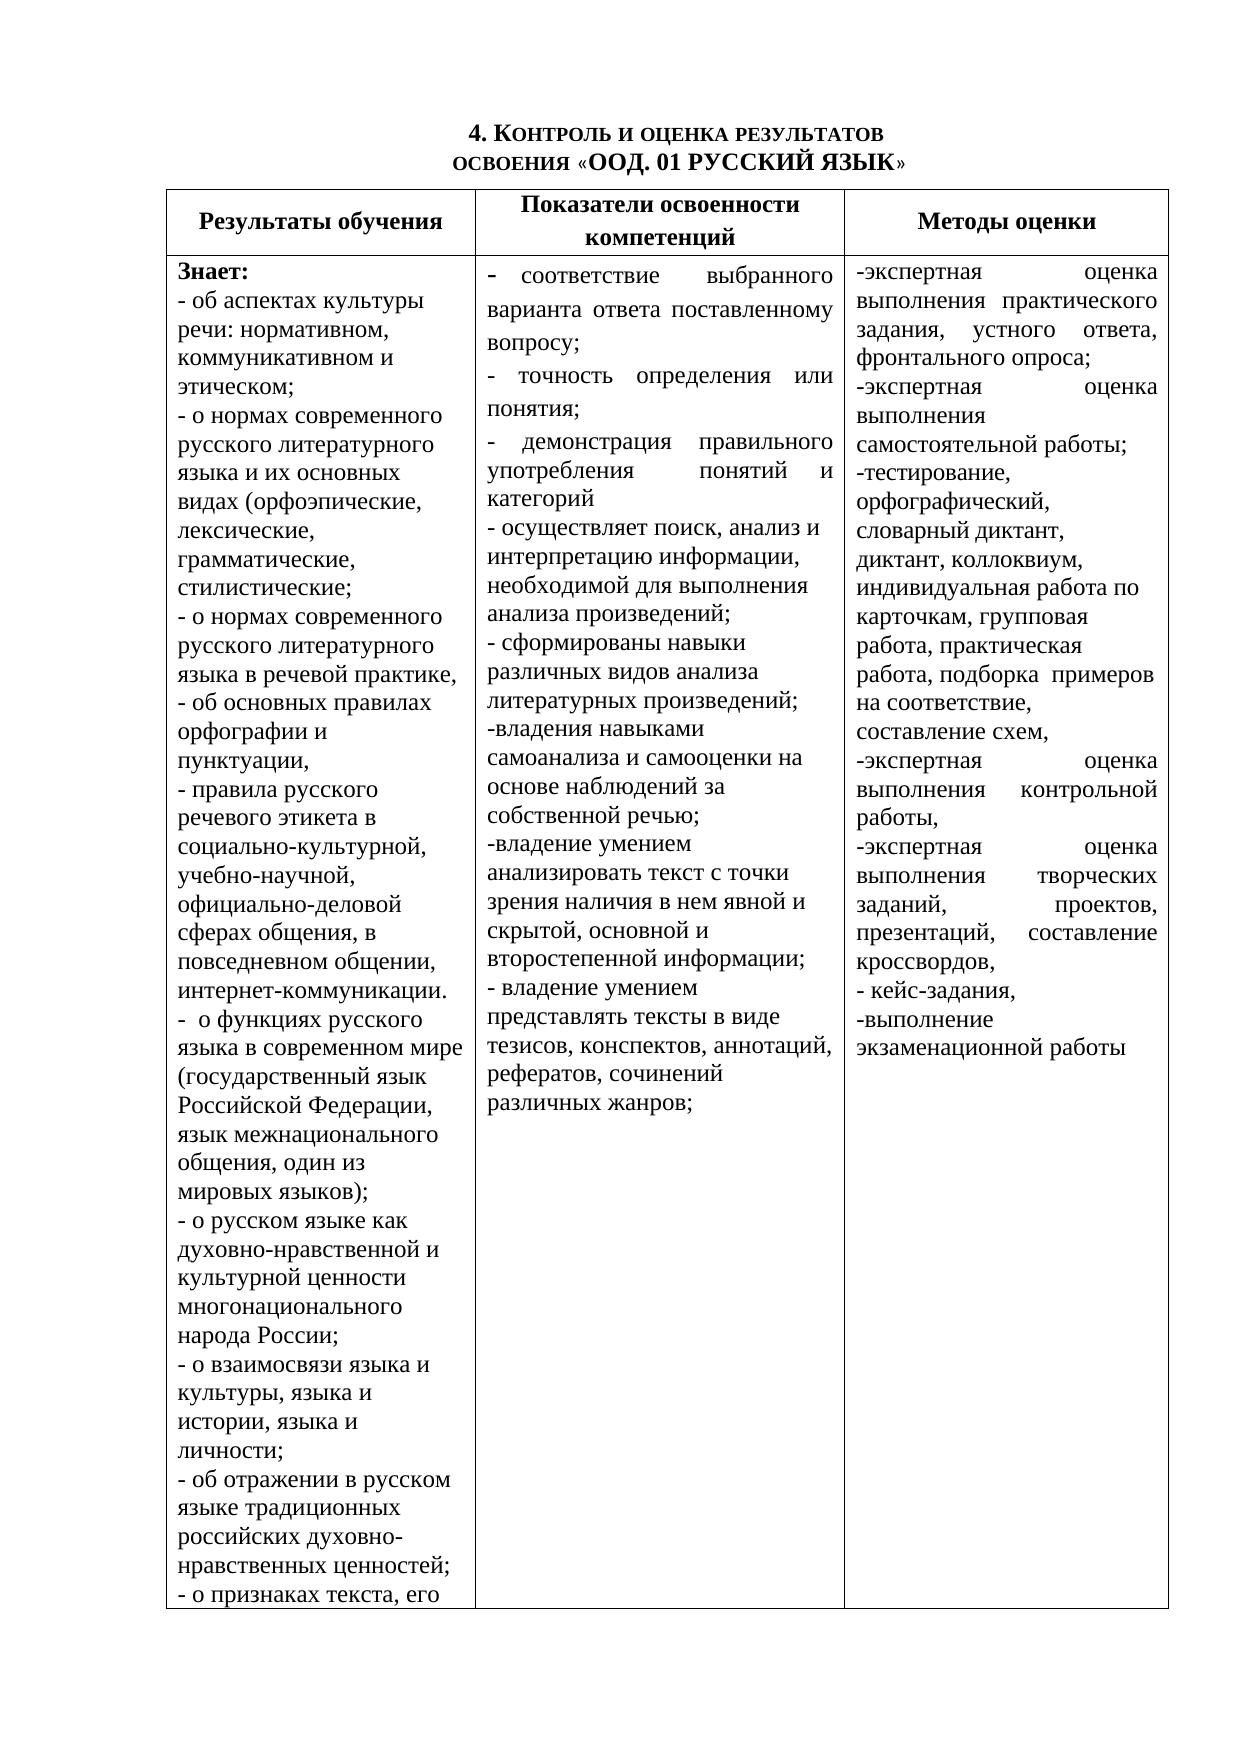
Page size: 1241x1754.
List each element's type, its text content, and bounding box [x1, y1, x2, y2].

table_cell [476, 256, 844, 1607]
table_header Показатели освоенности компетенций [476, 190, 844, 255]
table_header Методы оценки [845, 190, 1168, 255]
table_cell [167, 256, 475, 1607]
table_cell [845, 256, 1168, 1607]
text 4. Контроль и оценка результатов освоения «ООД. 01 РУССКИЙ ЯЗЫК» [177, 118, 1181, 176]
table_header Результаты обучения [167, 190, 475, 255]
